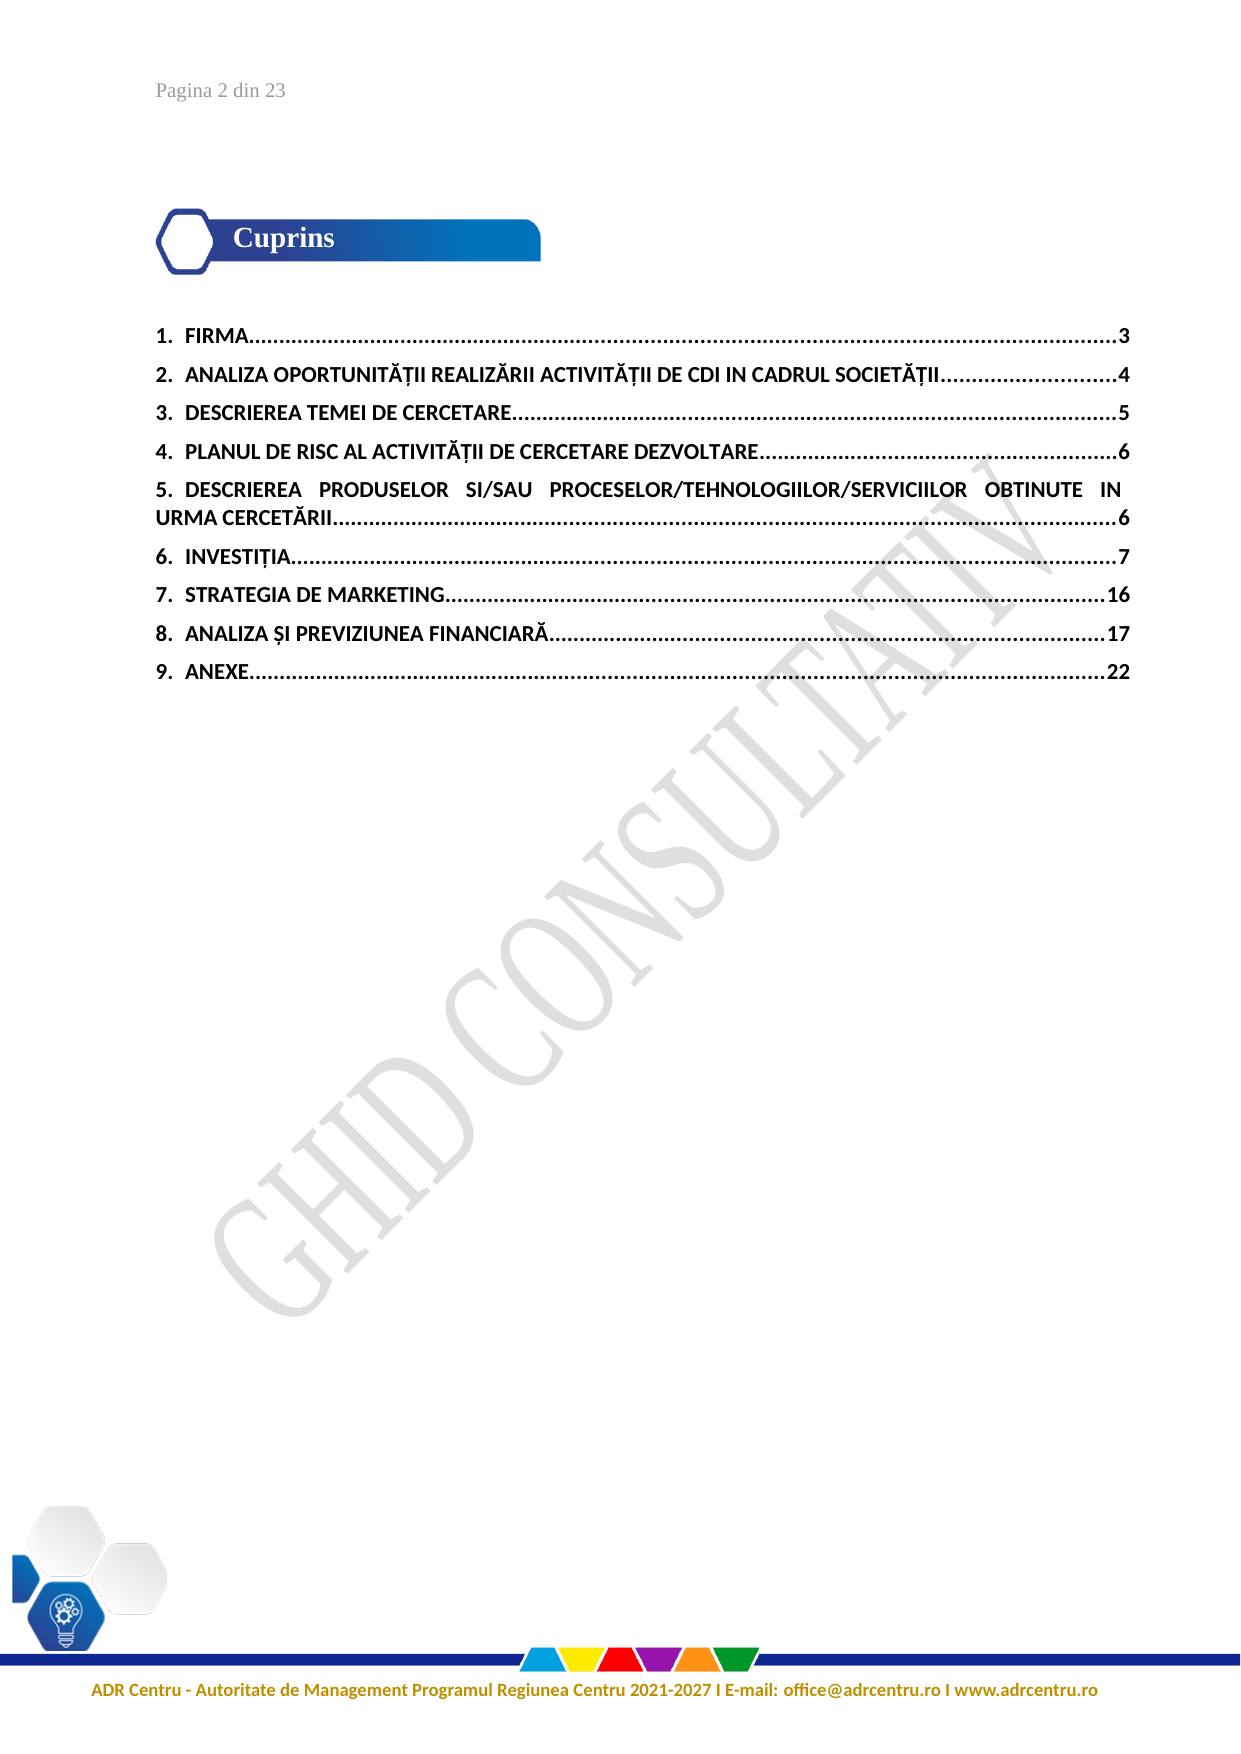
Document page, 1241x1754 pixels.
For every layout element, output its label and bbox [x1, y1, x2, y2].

picture [155, 208, 541, 275]
picture [0, 1505, 1241, 1695]
picture [105, 1686, 111, 1694]
